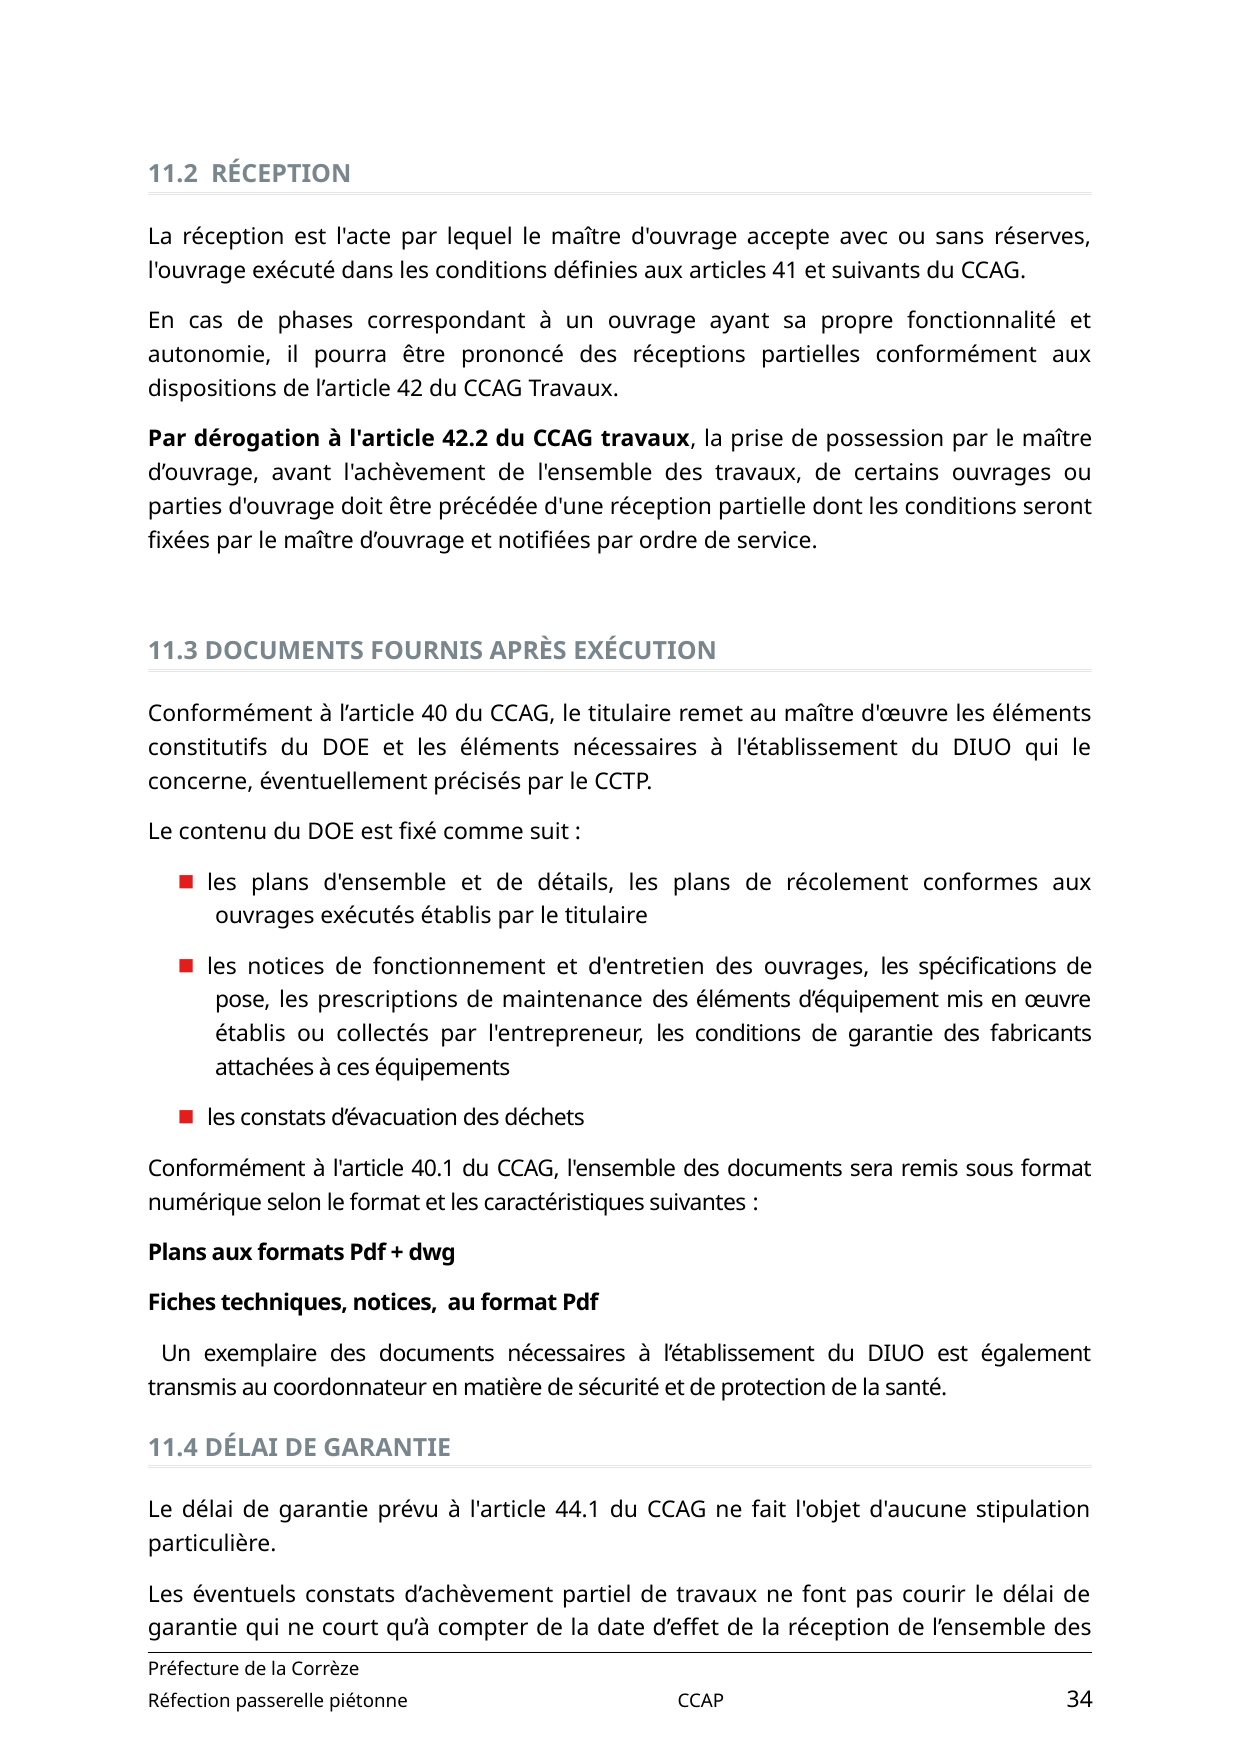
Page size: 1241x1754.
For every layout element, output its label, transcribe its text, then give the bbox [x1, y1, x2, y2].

text Délai de garantie [148, 1429, 1092, 1465]
text Plans aux formats Pdf + dwg [148, 1236, 1092, 1267]
text Conformément à l’article 40 du CCAG, le titulaire remet au maître d'œuvre les éléments constitutifs du DOE et les éléments nécessaires à l'établissement du DIUO qui le concerne, éventuellement précisés par le CCTP. [148, 697, 1092, 796]
text Conformément à l'article 40.1 du CCAG, l'ensemble des documents sera remis sous format numérique selon le format et les caractéristiques suivantes : [148, 1152, 1092, 1217]
list les notices de fonctionnement et d'entretien des ouvrages, les spécifications de pose, les prescriptions de maintenance des éléments d’équipement mis en œuvre établis ou collectés par l'entrepreneur, les conditions de garantie des fabricants attachées à ces équipements [177, 949, 1092, 1082]
text En cas de phases correspondant à un ouvrage ayant sa propre fonctionnalité et autonomie, il pourra être prononcé des réceptions partielles conformément aux dispositions de l’article 42 du CCAG Travaux. [148, 304, 1092, 403]
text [148, 1578, 1092, 1643]
text Par dérogation à l'article 42.2 du CCAG travaux, la prise de possession par le maître d’ouvrage, avant l'achèvement de l'ensemble des travaux, de certains ouvrages ou parties d'ouvrage doit être précédée d'une réception partielle dont les conditions seront fixées par le maître d’ouvrage et notifiées par ordre de service. [148, 521, 1092, 555]
text Documents fournis après exécution [148, 633, 1092, 669]
text Le délai de garantie prévu à l'article 44.1 du CCAG ne fait l'objet d'aucune stipulation particulière. [148, 1493, 1092, 1558]
list les plans d'ensemble et de détails, les plans de récolement conformes aux ouvrages exécutés établis par le titulaire [177, 865, 1092, 930]
text Réception [148, 156, 1092, 192]
text Fiches techniques, notices, au format Pdf [148, 1286, 1092, 1317]
list les constats d’évacuation des déchets [177, 1101, 1092, 1132]
text Le contenu du DOE est fixé comme suit : [148, 815, 1092, 846]
text La réception est l'acte par lequel le maître d'ouvrage accepte avec ou sans réserves, l'ouvrage exécuté dans les conditions définies aux articles 41 et suivants du CCAG. [148, 220, 1092, 285]
text Un exemplaire des documents nécessaires à l’établissement du DIUO est également transmis au coordonnateur en matière de sécurité et de protection de la santé. [148, 1337, 1092, 1402]
